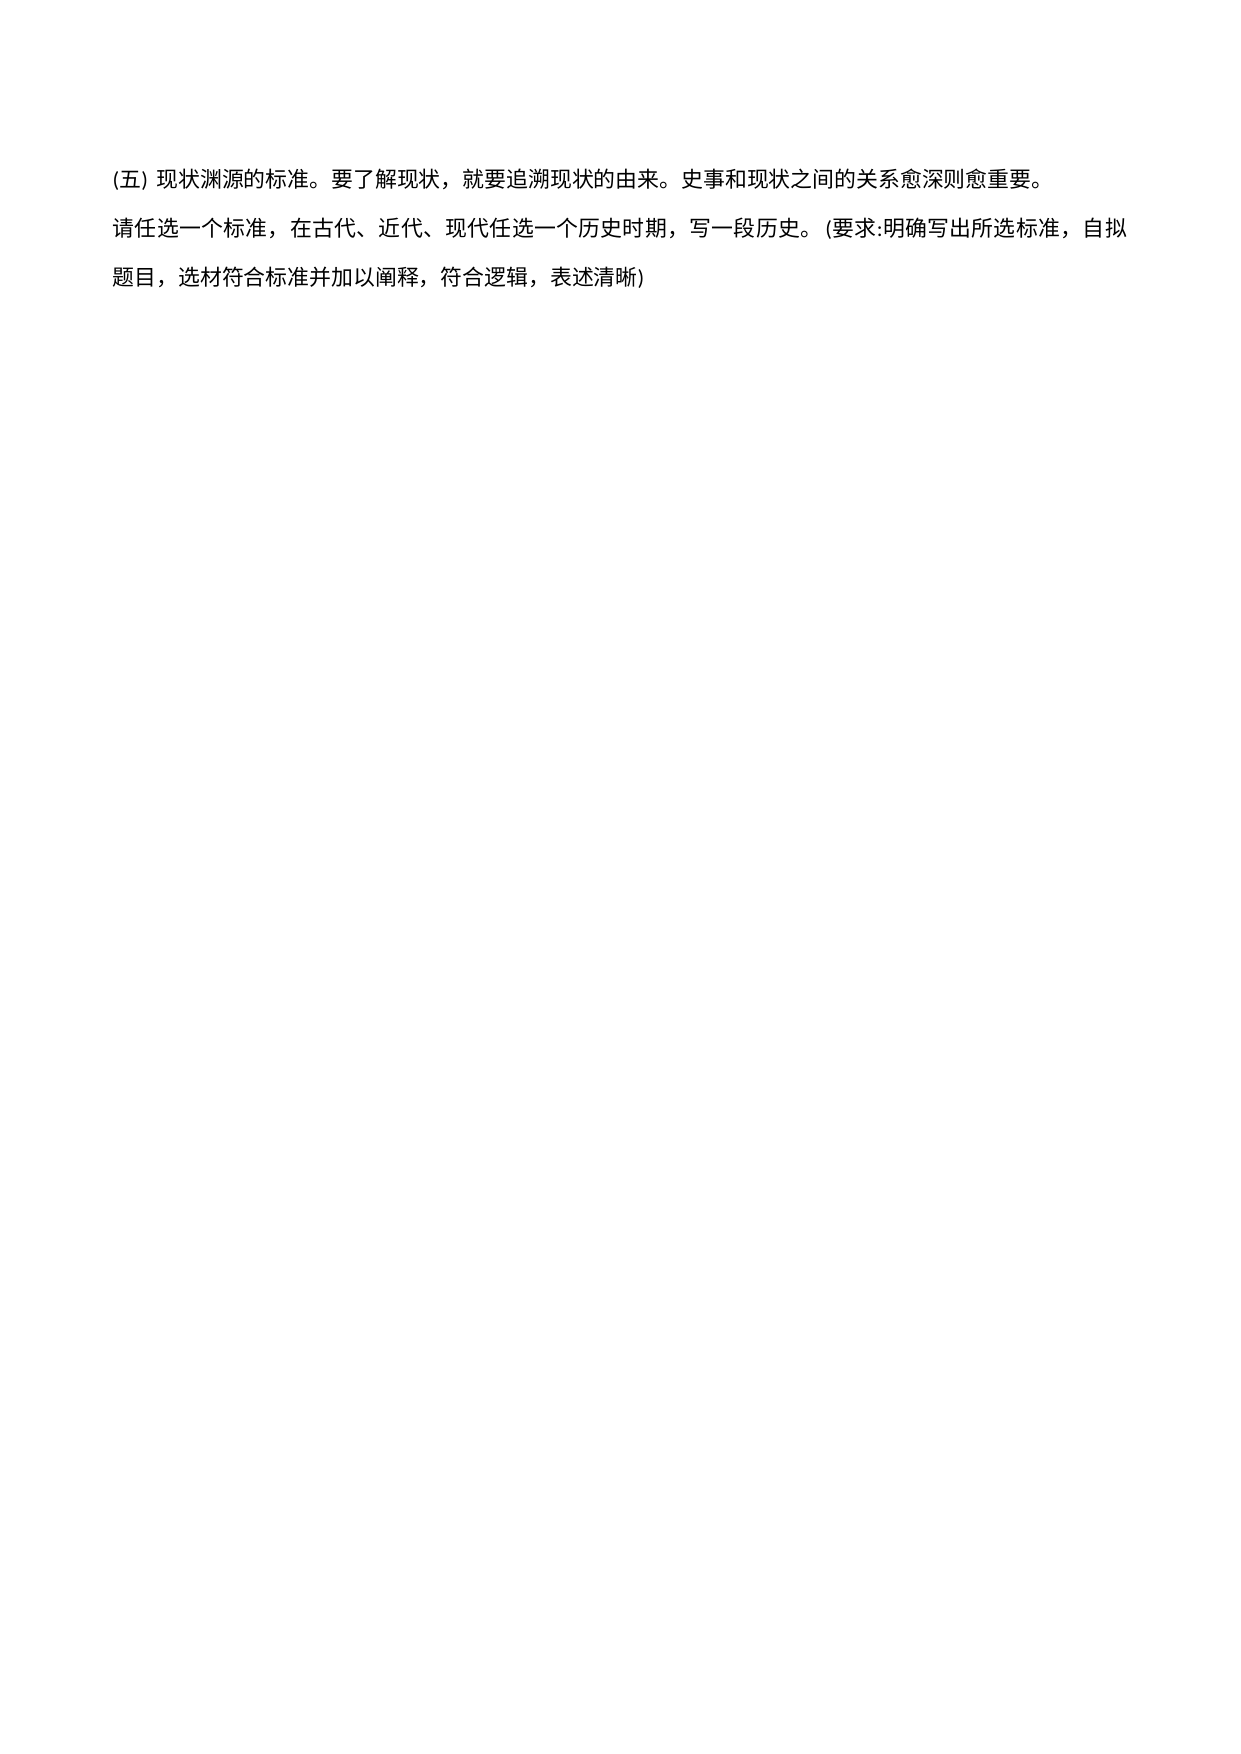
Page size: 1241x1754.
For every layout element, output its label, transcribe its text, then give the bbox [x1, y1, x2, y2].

list 现状渊源的标准。要了解现状，就要追溯现状的由来。史事和现状之间的关系愈深则愈重要。 [112, 162, 1128, 194]
text 请任选一个标准，在古代、近代、现代任选一个历史时期，写一段历史。(要求:明确写出所选标准，自拟题目，选材符合标准并加以阐释，符合逻辑，表述清晰) [112, 210, 1128, 292]
